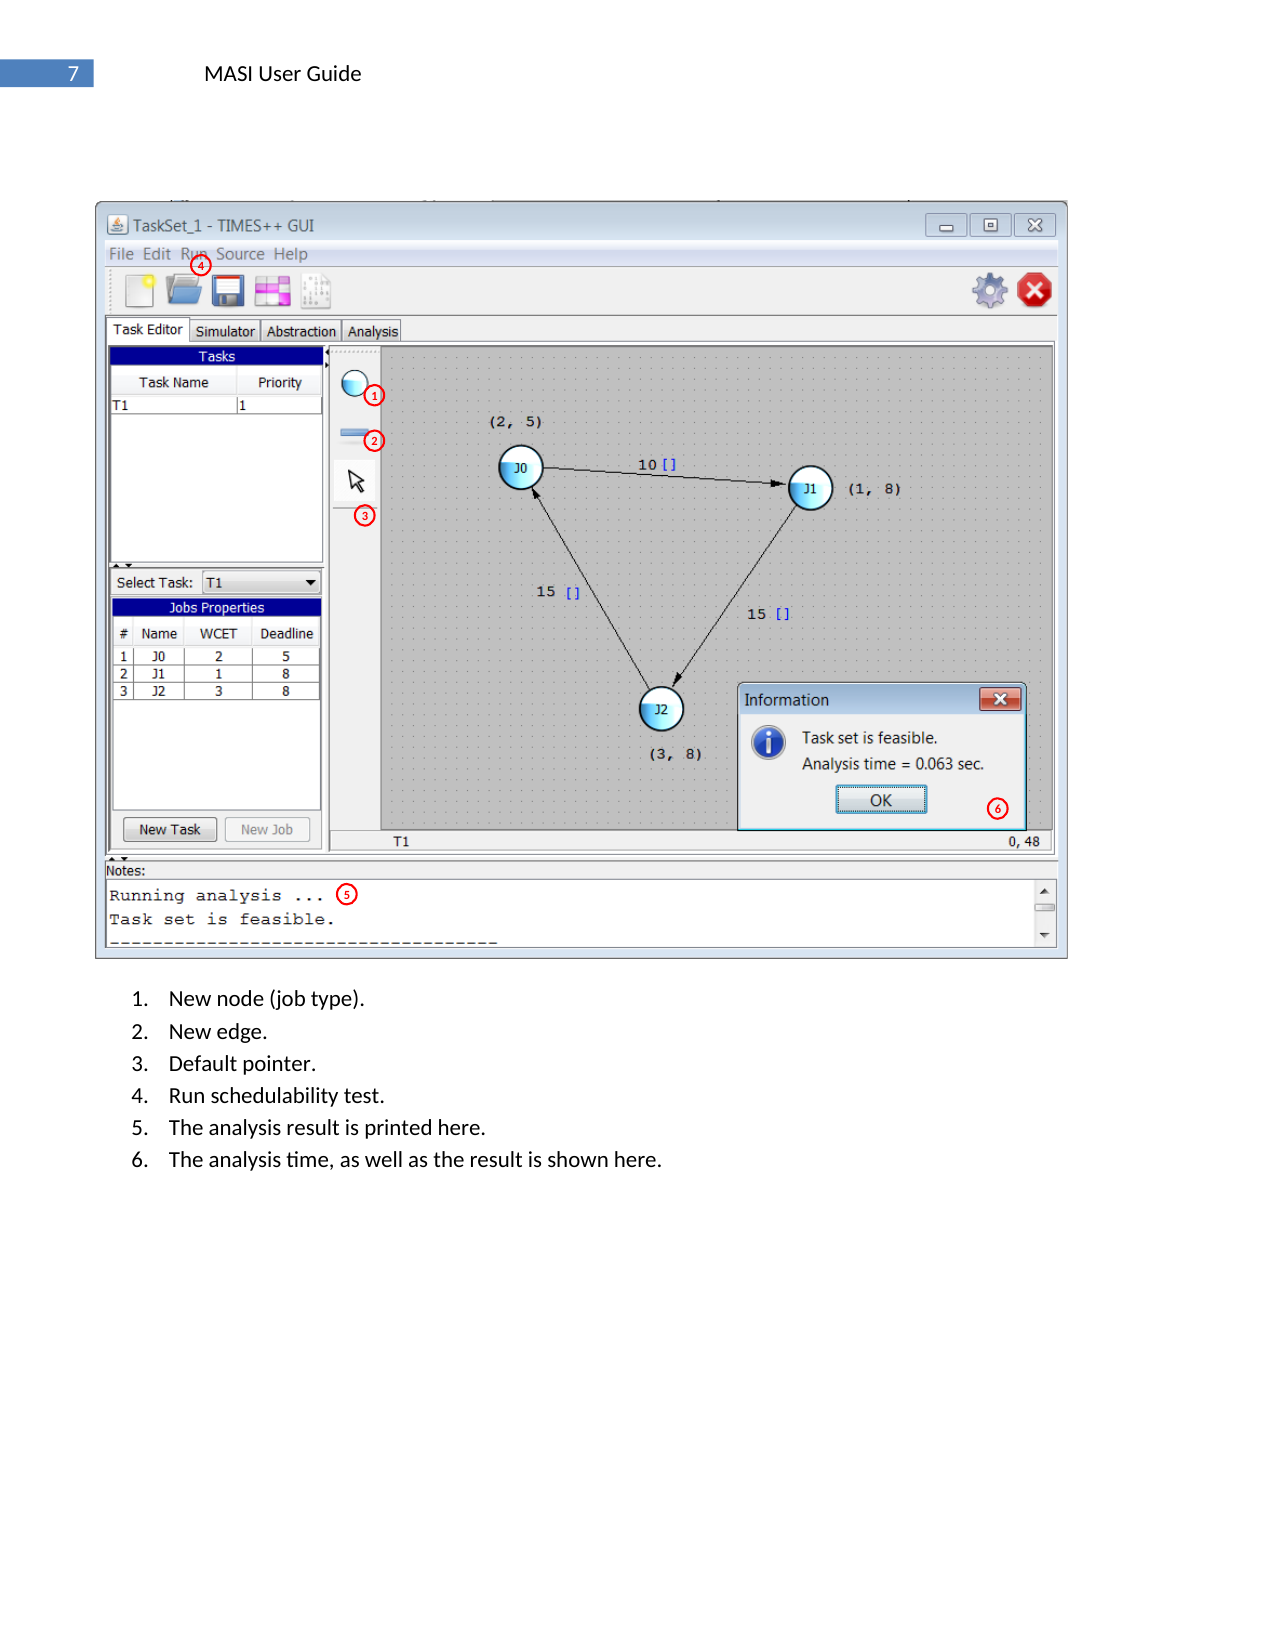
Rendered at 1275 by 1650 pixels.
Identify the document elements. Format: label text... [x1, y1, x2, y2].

list Default pointer. [131, 1049, 1128, 1077]
list The analysis time, as well as the result is shown here. [131, 1146, 1128, 1173]
list New node (job type). [131, 984, 1128, 1013]
picture [93, 200, 1068, 960]
list Run schedulability test. [131, 1081, 1128, 1109]
list New edge. [131, 1017, 1128, 1045]
list The analysis result is printed here. [131, 1113, 1128, 1141]
